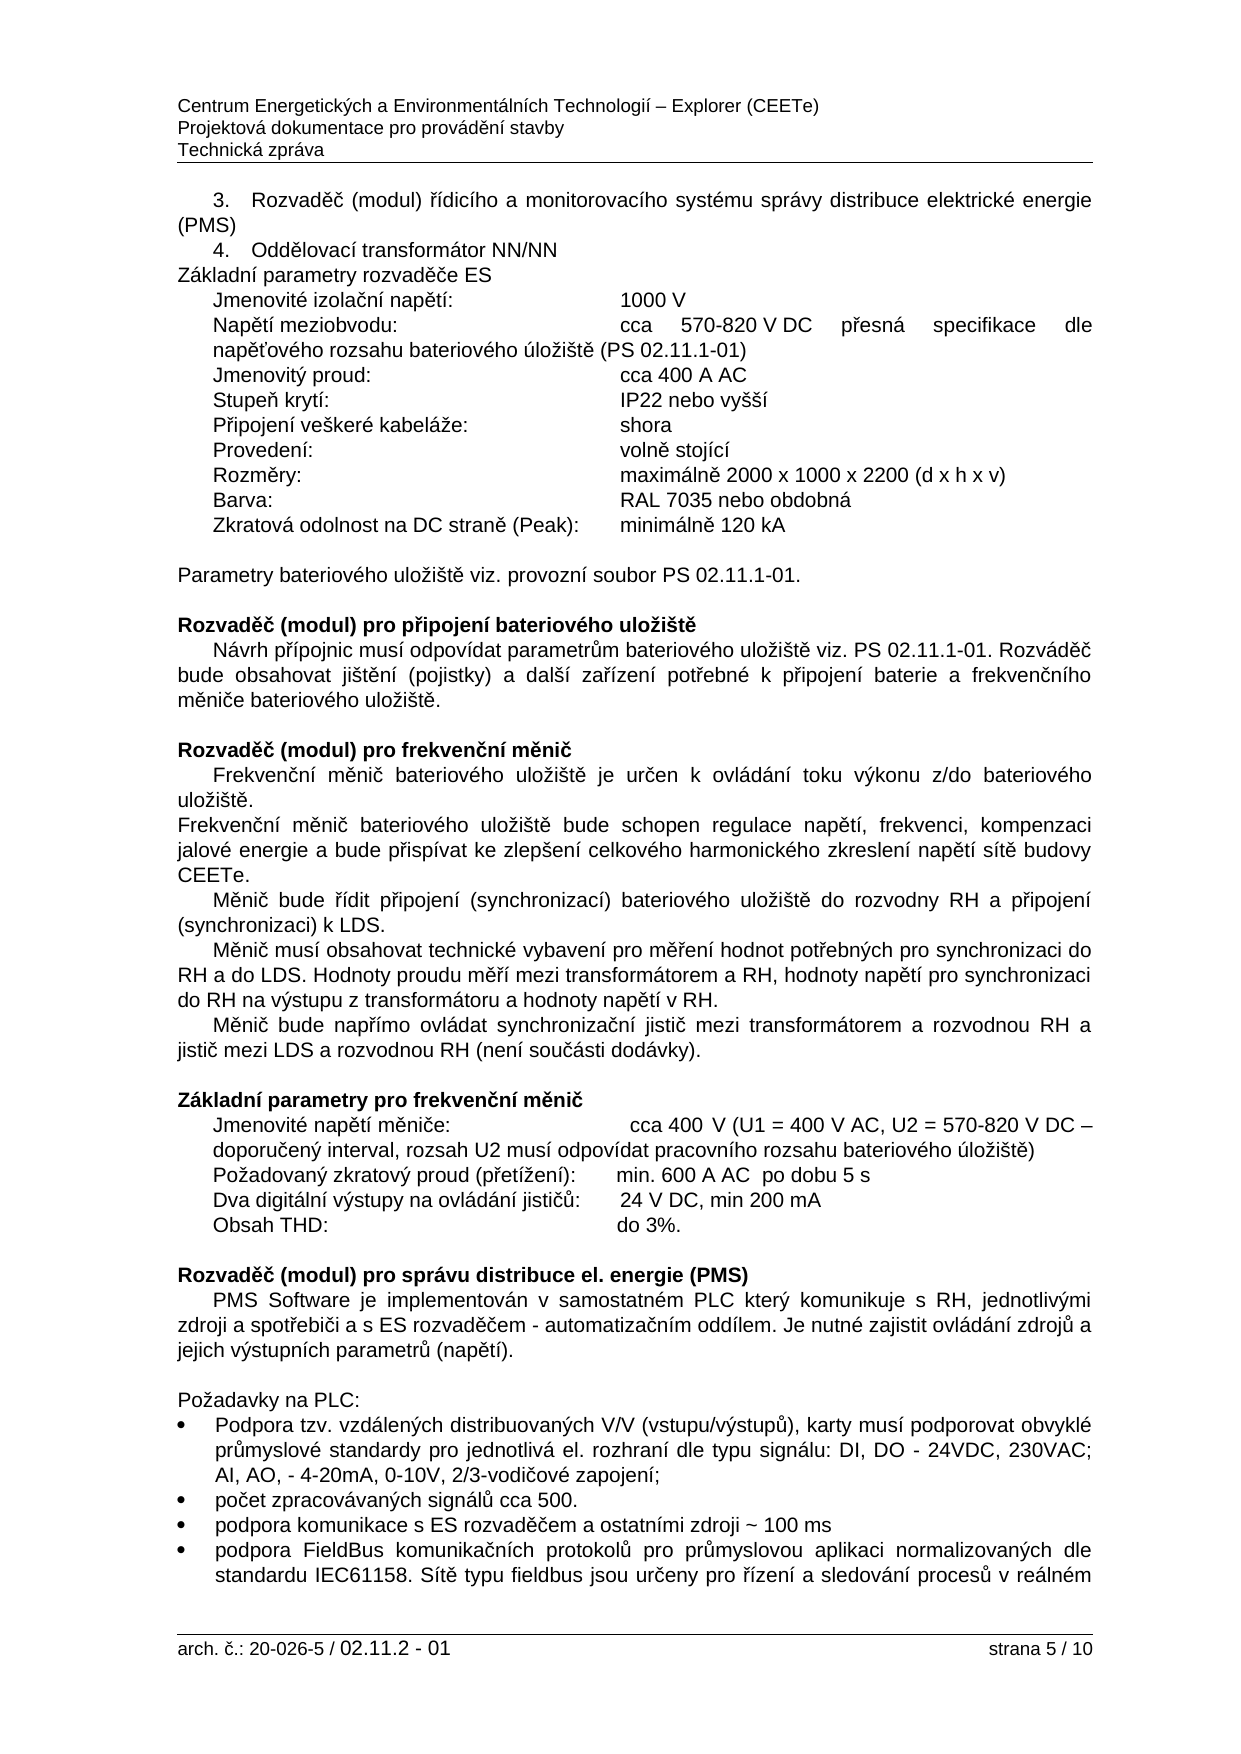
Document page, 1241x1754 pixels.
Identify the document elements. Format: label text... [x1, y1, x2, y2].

text 3. Rozvaděč (modul) řídicího a monitorovacího systému správy distribuce elektrické energie (PMS) [177, 187, 1093, 237]
text Stupeň krytí: IP22 nebo vyšší [177, 387, 1093, 412]
text Frekvenční měnič bateriového uložiště je určen k ovládání toku výkonu z/do bateriového uložiště. [177, 762, 1093, 812]
text Základní parametry rozvaděče ES [177, 262, 1093, 287]
text Obsah THD: do 3%. [177, 1212, 1093, 1237]
text Dva digitální výstupy na ovládání jističů: 24 V DC, min 200 mA [177, 1187, 1093, 1212]
text Základní parametry pro frekvenční měnič [177, 1087, 1093, 1112]
text Návrh přípojnic musí odpovídat parametrům bateriového uložiště viz. PS 02.11.1-01. Rozváděč bude obsahovat jištění (pojistky) a další zařízení potřebné k připojení baterie a frekvenčního měniče bateriového uložiště. [177, 637, 1093, 712]
list Podpora tzv. vzdálených distribuovaných V/V (vstupu/výstupů), karty musí podporovat obvyklé průmyslové standardy pro jednotlivá el. rozhraní dle typu signálu: DI, DO - 24VDC, 230VAC; AI, AO, - 4-20mA, 0-10V, 2/3-vodičové zapojení; [177, 1412, 1093, 1487]
text PMS Software je implementován v samostatném PLC který komunikuje s RH, jednotlivými zdroji a spotřebiči a s ES rozvaděčem - automatizačním oddílem. Je nutné zajistit ovládání zdrojů a jejich výstupních parametrů (napětí). [177, 1287, 1093, 1362]
text Požadavky na PLC: [177, 1387, 1093, 1412]
text Měnič bude řídit připojení (synchronizací) bateriového uložiště do rozvodny RH a připojení (synchronizaci) k LDS. [177, 887, 1093, 937]
text Napětí meziobvodu: cca 570-820 V DC přesná specifikace dle napěťového rozsahu bateriového úložiště (PS 02.11.1-01) [213, 312, 1093, 362]
text Rozvaděč (modul) pro správu distribuce el. energie (PMS) [177, 1262, 1093, 1287]
text Barva: RAL 7035 nebo obdobná [177, 487, 1093, 512]
list počet zpracovávaných signálů cca 500. [177, 1487, 1093, 1512]
text Jmenovitý proud: cca 400 A AC [177, 362, 1093, 387]
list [177, 1537, 1093, 1587]
text Provedení: volně stojící [177, 437, 1093, 462]
text Zkratová odolnost na DC straně (Peak): minimálně 120 kA [177, 512, 1093, 537]
text Měnič bude napřímo ovládat synchronizační jistič mezi transformátorem a rozvodnou RH a jistič mezi LDS a rozvodnou RH (není součásti dodávky). [177, 1012, 1093, 1062]
text Jmenovité izolační napětí: 1000 V [177, 287, 1093, 312]
text Jmenovité napětí měniče: cca 400 V (U1 = 400 V AC, U2 = 570-820 V DC – doporučený interval, rozsah U2 musí odpovídat pracovního rozsahu bateriového úložiště) [213, 1112, 1093, 1162]
text Měnič musí obsahovat technické vybavení pro měření hodnot potřebných pro synchronizaci do RH a do LDS. Hodnoty proudu měří mezi transformátorem a RH, hodnoty napětí pro synchronizaci do RH na výstupu z transformátoru a hodnoty napětí v RH. [177, 937, 1093, 1012]
text Rozměry: maximálně 2000 x 1000 x 2200 (d x h x v) [177, 462, 1093, 487]
text Rozvaděč (modul) pro frekvenční měnič [177, 737, 1093, 762]
list podpora komunikace s ES rozvaděčem a ostatními zdroji ~ 100 ms [177, 1512, 1093, 1537]
text Připojení veškeré kabeláže: shora [177, 412, 1093, 437]
text Parametry bateriového uložiště viz. provozní soubor PS 02.11.1-01. [177, 562, 1093, 587]
text Rozvaděč (modul) pro připojení bateriového uložiště [177, 612, 1093, 637]
text Frekvenční měnič bateriového uložiště bude schopen regulace napětí, frekvenci, kompenzaci jalové energie a bude přispívat ke zlepšení celkového harmonického zkreslení napětí sítě budovy CEETe. [177, 812, 1093, 887]
text 4. Oddělovací transformátor NN/NN [177, 237, 1093, 262]
text Požadovaný zkratový proud (přetížení): min. 600 A AC po dobu 5 s [177, 1162, 1093, 1187]
